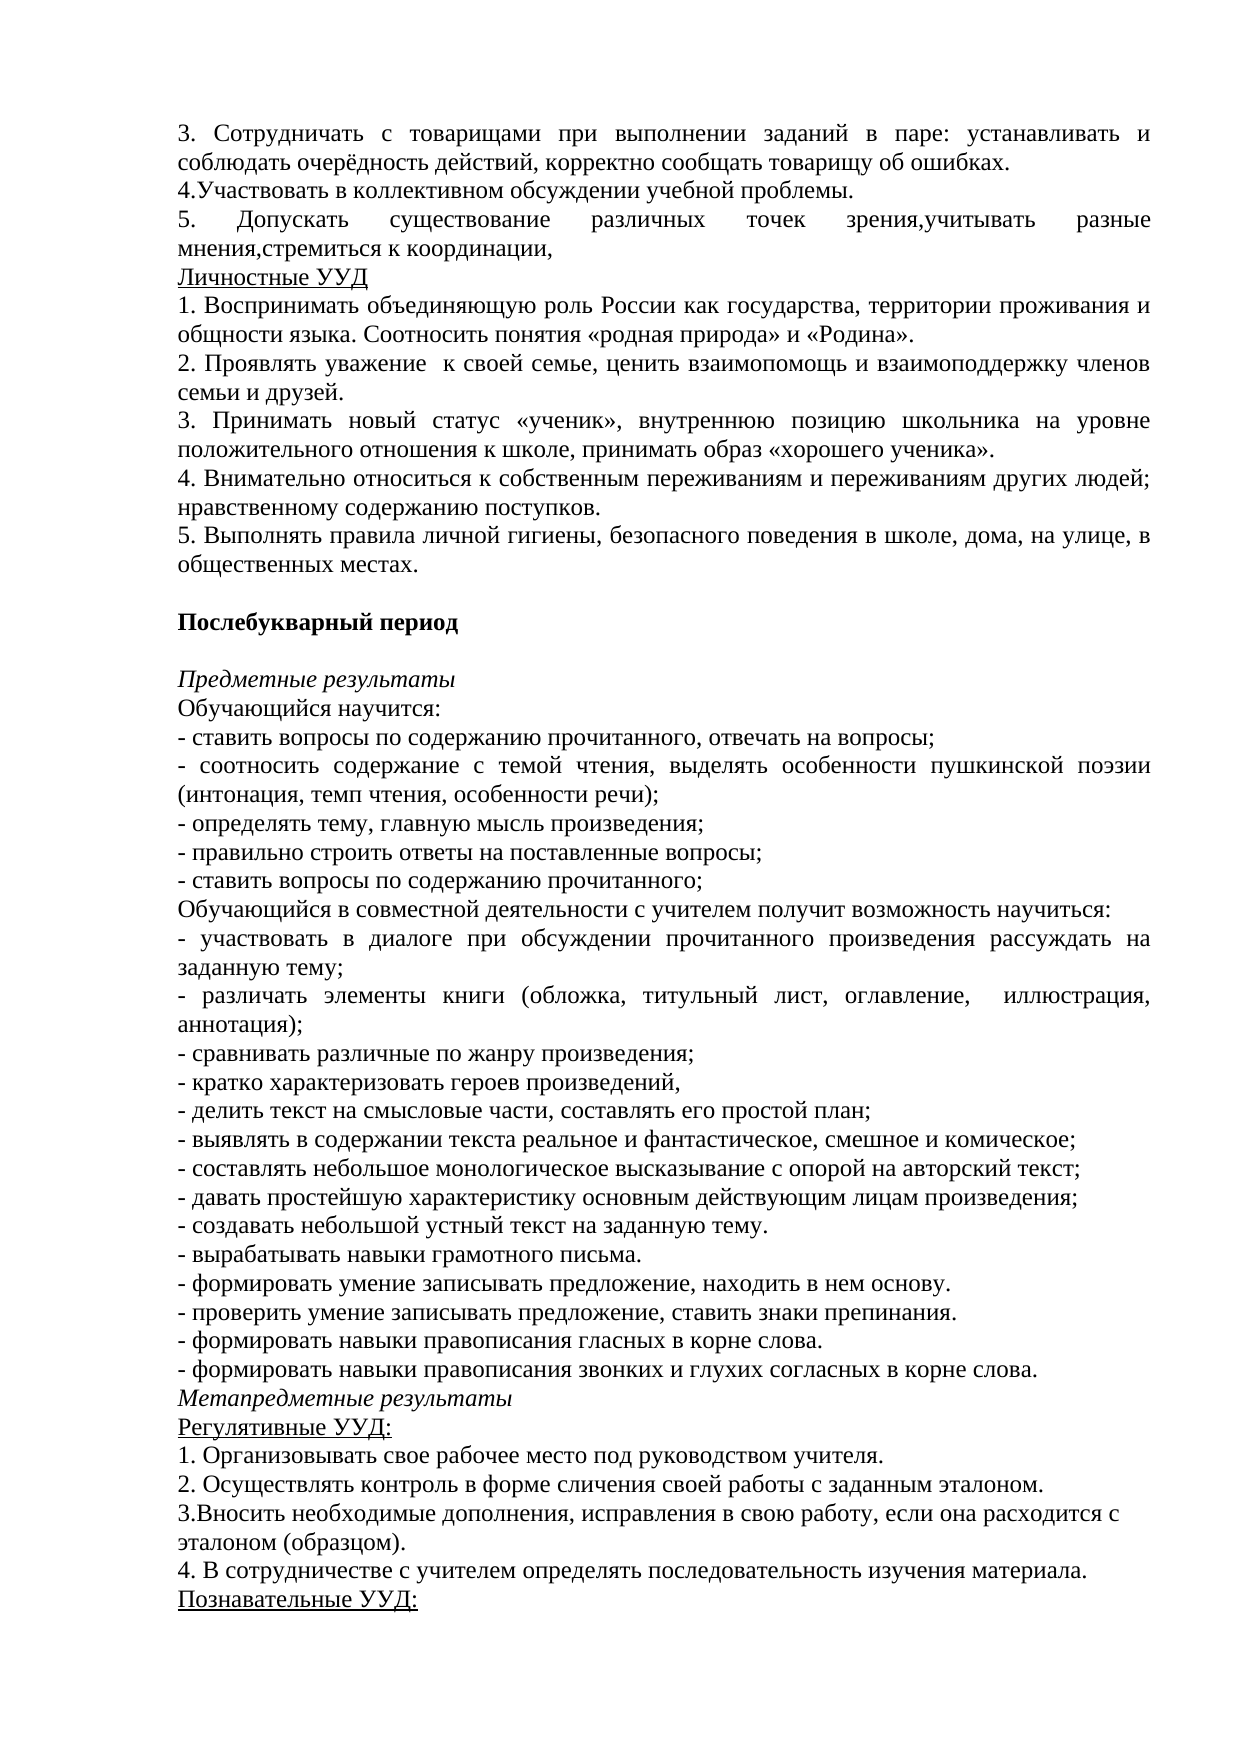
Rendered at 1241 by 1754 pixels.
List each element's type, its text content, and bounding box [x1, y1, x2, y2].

text Послебукварный период [177, 607, 1152, 636]
text - правильно строить ответы на поставленные вопросы; [177, 837, 1152, 866]
text - определять тему, главную мысль произведения; [177, 808, 1152, 837]
text Обучающийся в совместной деятельности с учителем получит возможность научиться: [177, 894, 1152, 923]
text - выявлять в содержании текста реальное и фантастическое, смешное и комическое; [177, 1124, 1152, 1153]
text - ставить вопросы по содержанию прочитанного; [177, 866, 1152, 894]
text Познавательные УУД: [177, 1584, 1152, 1613]
text Личностные УУД [177, 262, 1152, 291]
text - проверить умение записывать предложение, ставить знаки препинания. [177, 1297, 1152, 1326]
text - сравнивать различные по жанру произведения; [177, 1038, 1152, 1067]
text 4. В сотрудничестве с учителем определять последовательность изучения материала. [177, 1556, 1152, 1584]
text 5. Выполнять правила личной гигиены, безопасного поведения в школе, дома, на улице, в общественных местах. [177, 521, 1152, 578]
text - участвовать в диалоге при обсуждении прочитанного произведения рассуждать на заданную тему; [177, 923, 1152, 981]
text 2. Проявлять уважение к своей семье, ценить взаимопомощь и взаимоподдержку членов семьи и друзей. [177, 348, 1152, 406]
text Метапредметные результаты [177, 1383, 1152, 1412]
text - давать простейшую характеристику основным действующим лицам произведения; [177, 1182, 1152, 1211]
text - формировать навыки правописания гласных в корне слова. [177, 1326, 1152, 1354]
text 1. Воспринимать объединяющую роль России как государства, территории проживания и общности языка. Соотносить понятия «родная природа» и «Родина». [177, 291, 1152, 348]
text Регулятивные УУД: [177, 1412, 1152, 1441]
text Предметные результаты [177, 664, 1152, 693]
text - различать элементы книги (обложка, титульный лист, оглавление, иллюстрация, аннотация); [177, 981, 1152, 1038]
text - формировать умение записывать предложение, находить в нем основу. [177, 1268, 1152, 1297]
text 1. Организовывать свое рабочее место под руководством учителя. [177, 1441, 1152, 1469]
text 4.Участвовать в коллективном обсуждении учебной проблемы. [177, 176, 1152, 204]
text - составлять небольшое монологическое высказывание с опорой на авторский текст; [177, 1153, 1152, 1182]
text Обучающийся научится: [177, 693, 1152, 722]
text - создавать небольшой устный текст на заданную тему. [177, 1211, 1152, 1239]
text 3.Вносить необходимые дополнения, исправления в свою работу, если она расходится с эталоном (образцом). [177, 1498, 1152, 1556]
text 2. Осуществлять контроль в форме сличения своей работы с заданным эталоном. [177, 1469, 1152, 1498]
text 3. Принимать новый статус «ученик», внутреннюю позицию школьника на уровне положительного отношения к школе, принимать образ «хорошего ученика». [177, 406, 1152, 463]
text - кратко характеризовать героев произведений, [177, 1067, 1152, 1096]
text - формировать навыки правописания звонких и глухих согласных в корне слова. [177, 1354, 1152, 1383]
text - ставить вопросы по содержанию прочитанного, отвечать на вопросы; [177, 722, 1152, 751]
text 3. Сотрудничать с товарищами при выполнении заданий в паре: устанавливать и соблюдать очерёдность действий, корректно сообщать товарищу об ошибках. [177, 118, 1152, 176]
text 4. Внимательно относиться к собственным переживаниям и переживаниям других людей; нравственному содержанию поступков. [177, 463, 1152, 521]
text 5. Допускать существование различных точек зрения,учитывать разные мнения,стремиться к координации, [177, 204, 1152, 262]
text - вырабатывать навыки грамотного письма. [177, 1239, 1152, 1268]
text - делить текст на смысловые части, составлять его простой план; [177, 1096, 1152, 1124]
text - соотносить содержание с темой чтения, выделять особенности пушкинской поэзии (интонация, темп чтения, особенности речи); [177, 751, 1152, 808]
